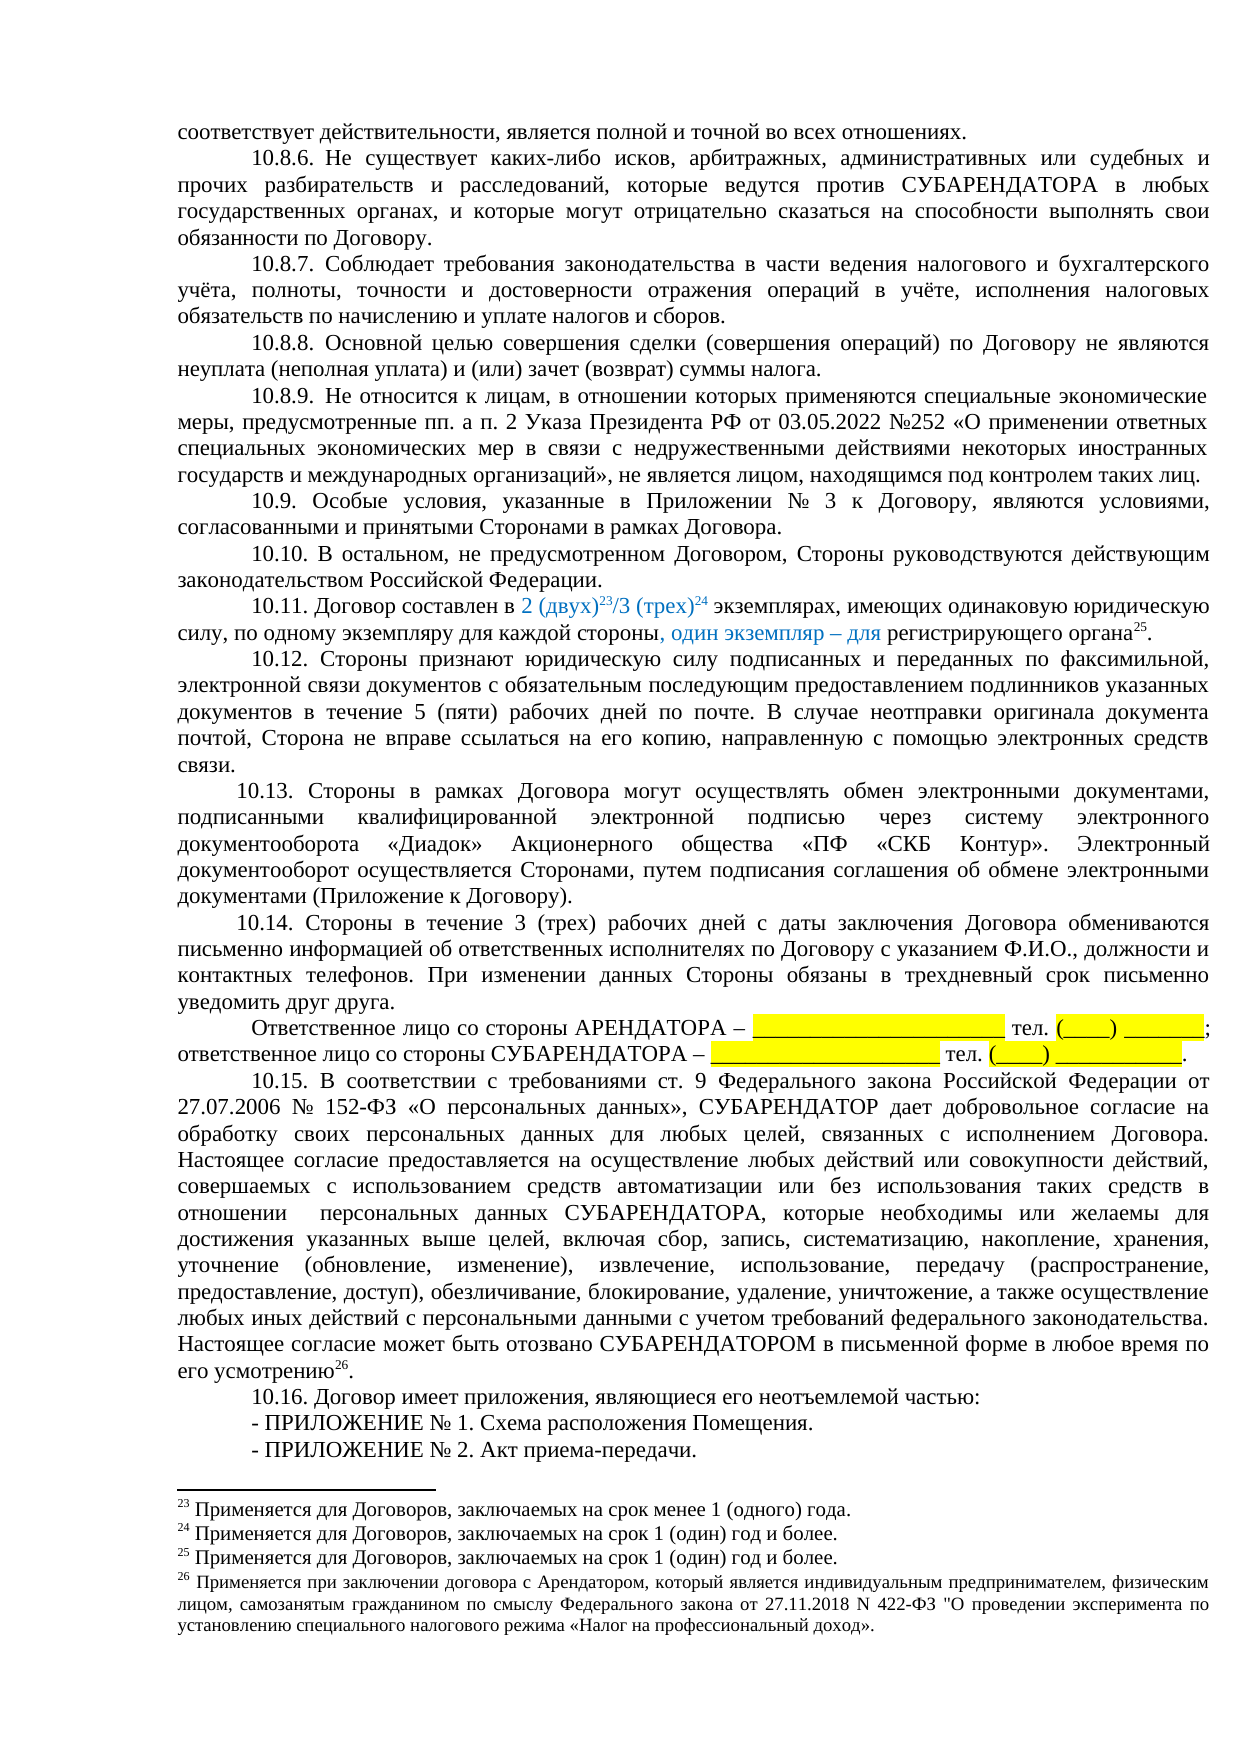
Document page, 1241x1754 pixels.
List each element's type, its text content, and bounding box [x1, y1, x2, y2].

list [177, 118, 1211, 144]
text 10.9. Особые условия, указанные в Приложении № 3 к Договору, являются условиями, согласованными и принятыми Сторонами в рамках Договора. [177, 487, 1211, 540]
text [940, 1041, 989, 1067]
list Соблюдает требования законодательства в части ведения налогового и бухгалтерского учёта, полноты, точности и достоверности отражения операций в учёте, исполнения налоговых обязательств по начислению и уплате налогов и сборов. [177, 250, 1211, 329]
text - Приложение № 2. Акт приема-передачи. [177, 1436, 1211, 1462]
text 10.14. Стороны в течение 3 (трех) рабочих дней с даты заключения Договора обмениваются письменно информацией об ответственных исполнителях по Договору с указанием Ф.И.О., должности и контактных телефонов. При изменении данных Стороны обязаны в трехдневный срок письменно уведомить друг друга. [177, 909, 1211, 1014]
text 10.15. В соответствии с требованиями ст. 9 Федерального закона Российской Федерации от 27.07.2006 № 152-ФЗ «О персональных данных», СУБАРЕНДАТОР дает добровольное согласие на обработку своих персональных данных для любых целей, связанных с исполнением Договора. Настоящее согласие предоставляется на осуществление любых действий или совокупности действий, совершаемых с использованием средств автоматизации или без использования таких средств в отношении персональных данных СУБАРЕНДАТОРА, которые необходимы или желаемы для достижения указанных выше целей, включая сбор, запись, систематизацию, накопление, хранения, уточнение (обновление, изменение), извлечение, использование, передачу (распространение, предоставление, доступ), обезличивание, блокирование, удаление, уничтожение, а также осуществление любых иных действий с персональными данными с учетом требований федерального законодательства. Настоящее согласие может быть отозвано СУБАРЕНДАТОРОМ в письменной форме в любое время по его усмотрению. [177, 1067, 1211, 1383]
list Основной целью совершения сделки (совершения операций) по Договору не являются неуплата (неполная уплата) и (или) зачет (возврат) суммы налога. [177, 329, 1211, 382]
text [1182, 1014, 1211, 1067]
list Не существует каких-либо исков, арбитражных, административных или судебных и прочих разбирательств и расследований, которые ведутся против СУБАРЕНДАТОРА в любых государственных органах, и которые могут отрицательно сказаться на способности выполнять свои обязанности по Договору. [177, 144, 1211, 250]
text 10.10. В остальном, не предусмотренном Договором, Стороны руководствуются действующим законодательством Российской Федерации. [177, 540, 1211, 592]
text 10.16. Договор имеет приложения, являющиеся его неотъемлемой частью: [177, 1383, 1211, 1409]
text 10.13. Стороны в рамках Договора могут осуществлять обмен электронными документами, подписанными квалифицированной электронной подписью через систему электронного документооборота «Диадок» Акционерного общества «ПФ «СКБ Контур». Электронный документооборот осуществляется Сторонами, путем подписания соглашения об обмене электронными документами (Приложение к Договору). [177, 777, 1211, 909]
text - Приложение № 1. Схема расположения Помещения. [177, 1409, 1211, 1436]
text 10.11. Договор составлен в 2 (двух)/3 (трех) экземплярах, имеющих одинаковую юридическую силу, по одному экземпляру для каждой стороны, один экземпляр – для регистрирующего органа. [177, 592, 1211, 645]
list Не относится к лицам, в отношении которых применяются специальные экономические меры, предусмотренные пп. а п. 2 Указа Президента РФ от 03.05.2022 №252 «О применении ответных специальных экономических мер в связи с недружественными действиями некоторых иностранных государств и международных организаций», не является лицом, находящимся под контролем таких лиц. [177, 382, 1209, 487]
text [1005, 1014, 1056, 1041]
text 10.12. Стороны признают юридическую силу подписанных и переданных по факсимильной, электронной связи документов с обязательным последующим предоставлением подлинников указанных документов в течение 5 (пяти) рабочих дней по почте. В случае неотправки оригинала документа почтой, Сторона не вправе ссылаться на его копию, направленную с помощью электронных средств связи. [177, 645, 1211, 777]
text Ответственное лицо со стороны АРЕНДАТОРА – ______________________ тел. (____) _______; ответственное лицо со стороны СУБАРЕНДАТОРА – ____________________ тел. (____) ___________. [177, 1014, 753, 1067]
